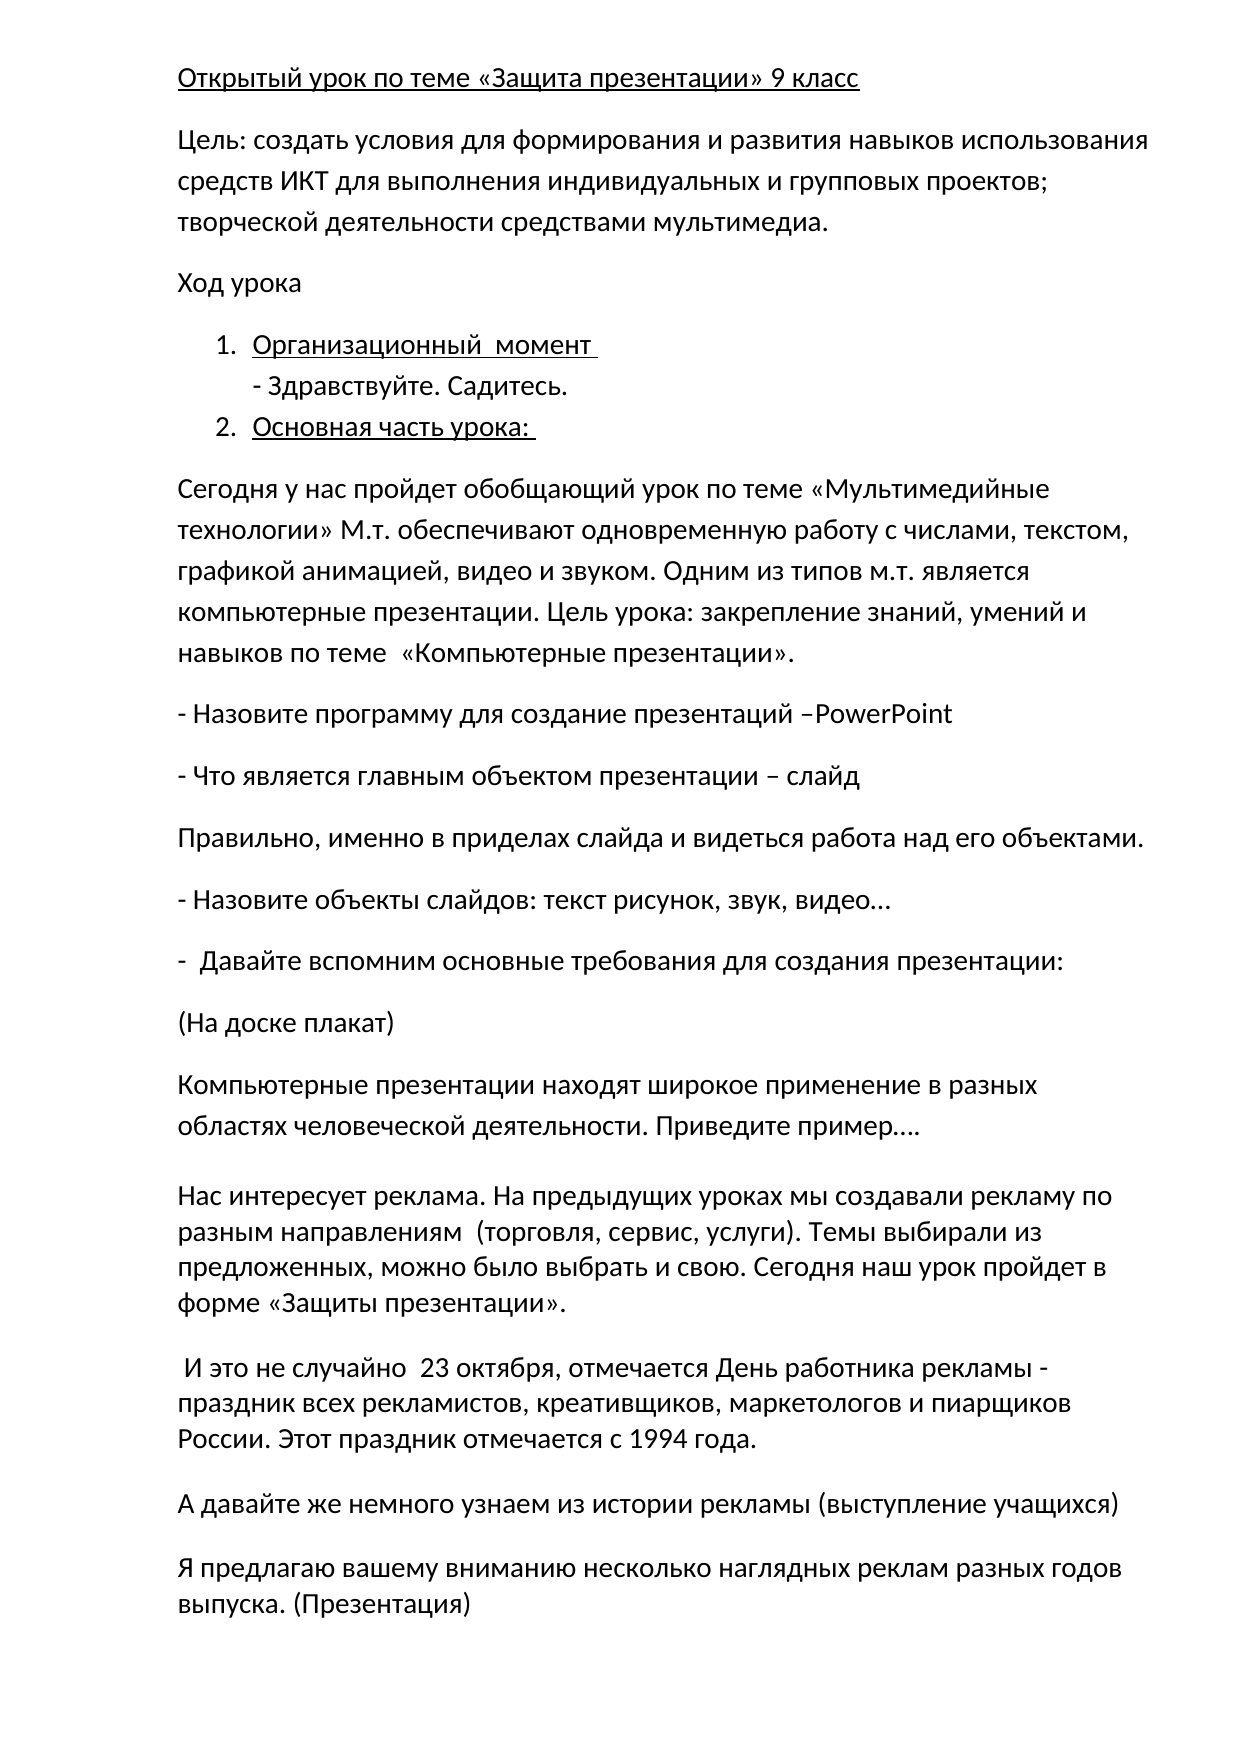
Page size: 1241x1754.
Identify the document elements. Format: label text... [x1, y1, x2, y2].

list Организационный момент [215, 326, 1152, 362]
list Основная часть урока: [215, 408, 1152, 444]
text Ход урока [177, 264, 1152, 300]
text - Назовите объекты слайдов: текст рисунок, звук, видео… [177, 881, 1152, 916]
text Правильно, именно в приделах слайда и видеться работа над его объектами. [177, 819, 1152, 854]
text - Давайте вспомним основные требования для создания презентации: [177, 942, 1152, 978]
text Нас интересует реклама. На предыдущих уроках мы создавали рекламу по разным направлениям (торговля, сервис, услуги). Темы выбирали из предложенных, можно было выбрать и свою. Сегодня наш урок пройдет в форме «Защиты презентации». [177, 1177, 1152, 1319]
text - Назовите программу для создание презентаций –PowerPoint [177, 695, 1152, 731]
text - Что является главным объектом презентации – слайд [177, 757, 1152, 793]
text Я предлагаю вашему вниманию несколько наглядных реклам разных годов выпуска. (Презентация) [177, 1549, 1152, 1621]
text И это не случайно 23 октября, отмечается День работника рекламы - праздник всех рекламистов, креативщиков, маркетологов и пиарщиков России. Этот праздник отмечается с 1994 года. [177, 1349, 1152, 1456]
text Компьютерные презентации находят широкое применение в разных областях человеческой деятельности. Приведите пример…. [177, 1066, 1152, 1143]
text Сегодня у нас пройдет обобщающий урок по теме «Мультимедийные технологии» М.т. обеспечивают одновременную работу с числами, текстом, графикой анимацией, видео и звуком. Одним из типов м.т. является компьютерные презентации. Цель урока: закрепление знаний, умений и навыков по теме «Компьютерные презентации». [177, 470, 1152, 669]
text Цель: создать условия для формирования и развития навыков использования средств ИКТ для выполнения индивидуальных и групповых проектов; творческой деятельности средствами мультимедиа. [177, 121, 1152, 238]
text А давайте же немного узнаем из истории рекламы (выступление учащихся) [177, 1485, 1152, 1520]
text (На доске плакат) [177, 1004, 1152, 1040]
text Открытый урок по теме «Защита презентации» 9 класс [177, 59, 1152, 95]
list - Здравствуйте. Садитесь. [252, 367, 1152, 403]
